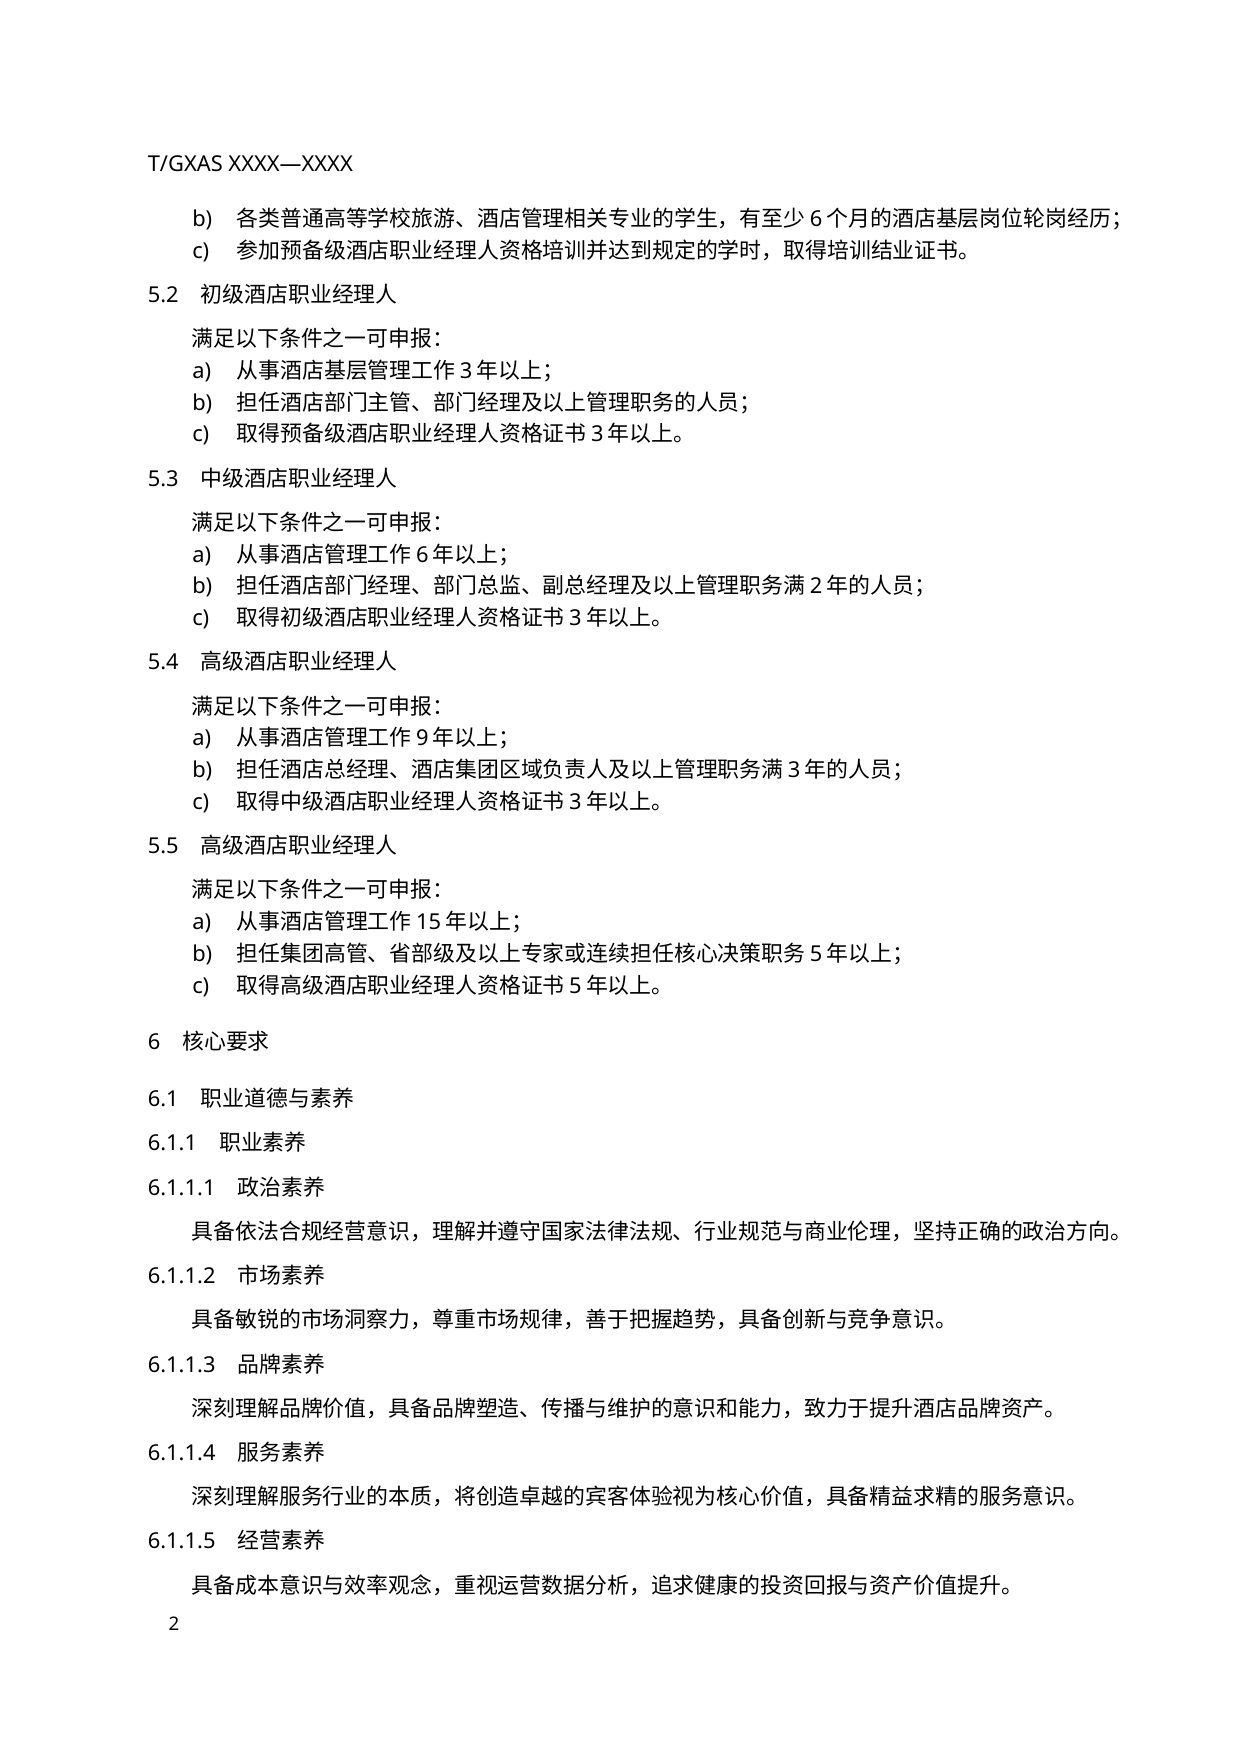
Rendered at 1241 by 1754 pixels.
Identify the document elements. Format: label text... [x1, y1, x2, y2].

list 担任集团高管、省部级及以上专家或连续担任核心决策职务5年以上； [192, 936, 1122, 968]
text 满足以下条件之一可申报： [148, 321, 1122, 353]
list 担任酒店总经理、酒店集团区域负责人及以上管理职务满3年的人员； [192, 752, 1122, 784]
text 具备依法合规经营意识，理解并遵守国家法律法规、行业规范与商业伦理，坚持正确的政治方向。 [148, 1214, 1122, 1246]
list 从事酒店管理工作6年以上； [192, 537, 1122, 568]
text 市场素养 [148, 1258, 1122, 1290]
text 中级酒店职业经理人 [148, 461, 1122, 492]
text 品牌素养 [148, 1347, 1122, 1378]
text 参加预备级酒店职业经理人资格培训并达到规定的学时，取得培训结业证书。 [192, 233, 1122, 264]
text 职业道德与素养 [148, 1081, 1122, 1113]
text 高级酒店职业经理人 [148, 644, 1122, 676]
text 初级酒店职业经理人 [148, 277, 1122, 309]
text 满足以下条件之一可申报： [148, 505, 1122, 537]
text 经营素养 [148, 1523, 1122, 1555]
list 从事酒店基层管理工作3年以上； [192, 353, 1122, 384]
text 服务素养 [148, 1435, 1122, 1467]
text 深刻理解服务行业的本质，将创造卓越的宾客体验视为核心价值，具备精益求精的服务意识。 [148, 1479, 1122, 1511]
list 担任酒店部门经理、部门总监、副总经理及以上管理职务满2年的人员； [192, 568, 1122, 600]
list 从事酒店管理工作15年以上； [192, 904, 1122, 936]
text 满足以下条件之一可申报： [148, 689, 1122, 720]
text 具备敏锐的市场洞察力，尊重市场规律，善于把握趋势，具备创新与竞争意识。 [148, 1302, 1122, 1334]
text 政治素养 [148, 1170, 1122, 1201]
list 取得初级酒店职业经理人资格证书3年以上。 [192, 600, 1122, 632]
text 各类普通高等学校旅游、酒店管理相关专业的学生，有至少6个月的酒店基层岗位轮岗经历； [192, 201, 1122, 233]
text 深刻理解品牌价值，具备品牌塑造、传播与维护的意识和能力，致力于提升酒店品牌资产。 [148, 1391, 1122, 1422]
list 从事酒店管理工作9年以上； [192, 720, 1122, 752]
list 担任酒店部门主管、部门经理及以上管理职务的人员； [192, 384, 1122, 416]
list 取得预备级酒店职业经理人资格证书3年以上。 [192, 416, 1122, 448]
list 取得中级酒店职业经理人资格证书3年以上。 [192, 784, 1122, 816]
text 高级酒店职业经理人 [148, 828, 1122, 860]
text 具备成本意识与效率观念，重视运营数据分析，追求健康的投资回报与资产价值提升。 [148, 1568, 1122, 1599]
text 满足以下条件之一可申报： [148, 872, 1122, 904]
text 核心要求 [148, 1024, 1122, 1056]
text 职业素养 [148, 1125, 1122, 1157]
list 取得高级酒店职业经理人资格证书5年以上。 [192, 968, 1122, 999]
